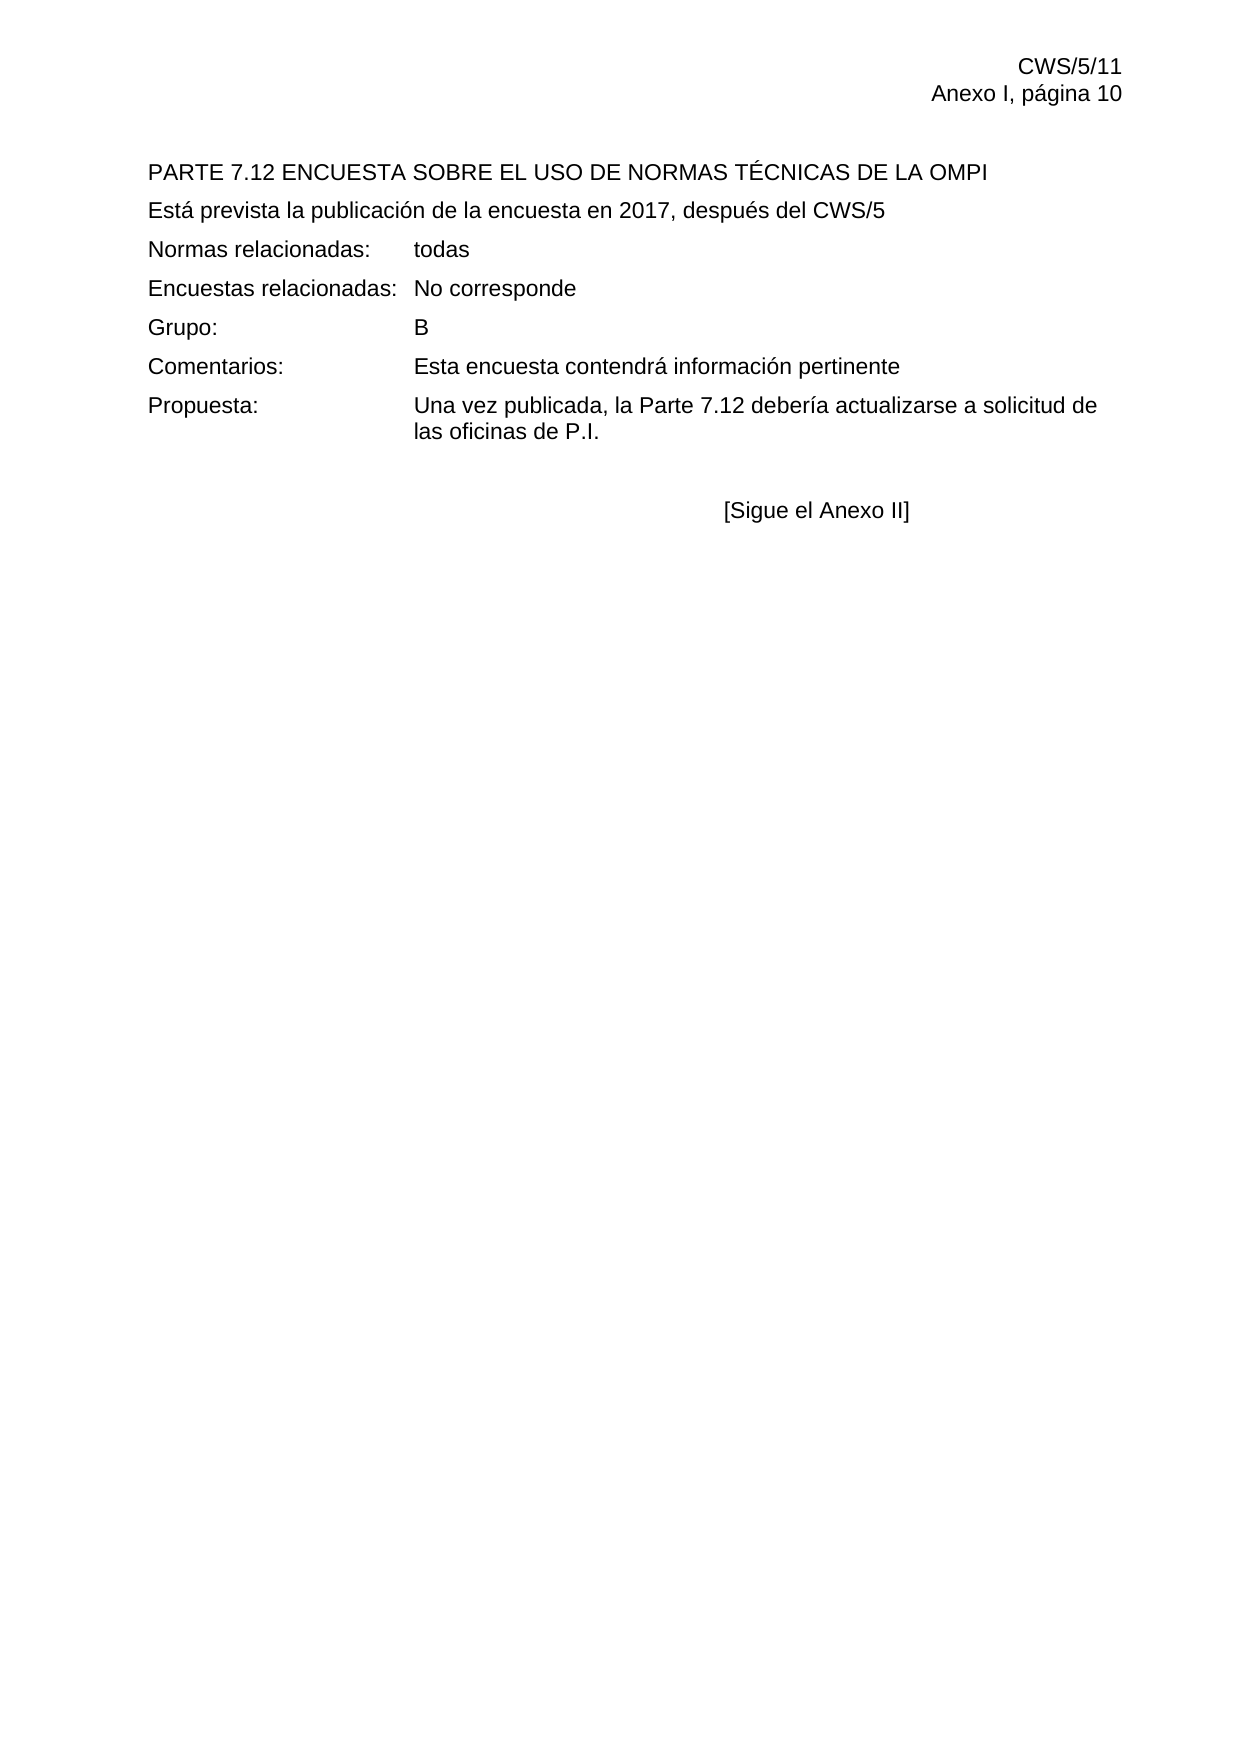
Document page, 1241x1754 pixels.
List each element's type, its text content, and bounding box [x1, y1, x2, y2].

text Grupo: B [148, 314, 1122, 340]
text Propuesta: Una vez publicada, la Parte 7.12 debería actualizarse a solicitud de las oficinas de P.I. [148, 392, 1122, 444]
text Encuestas relacionadas: No corresponde [148, 275, 1122, 301]
subtitle PARTE 7.12 ENCUESTA SOBRE EL USO DE NORMAS TÉCNICAS DE LA OMPI [148, 158, 1122, 185]
text Comentarios: Esta encuesta contendrá información pertinente [148, 353, 1122, 379]
text [Sigue el Anexo II] [724, 497, 1122, 523]
text Está prevista la publicación de la encuesta en 2017, después del CWS/5 [148, 197, 1122, 224]
text Normas relacionadas: todas [148, 236, 1122, 263]
